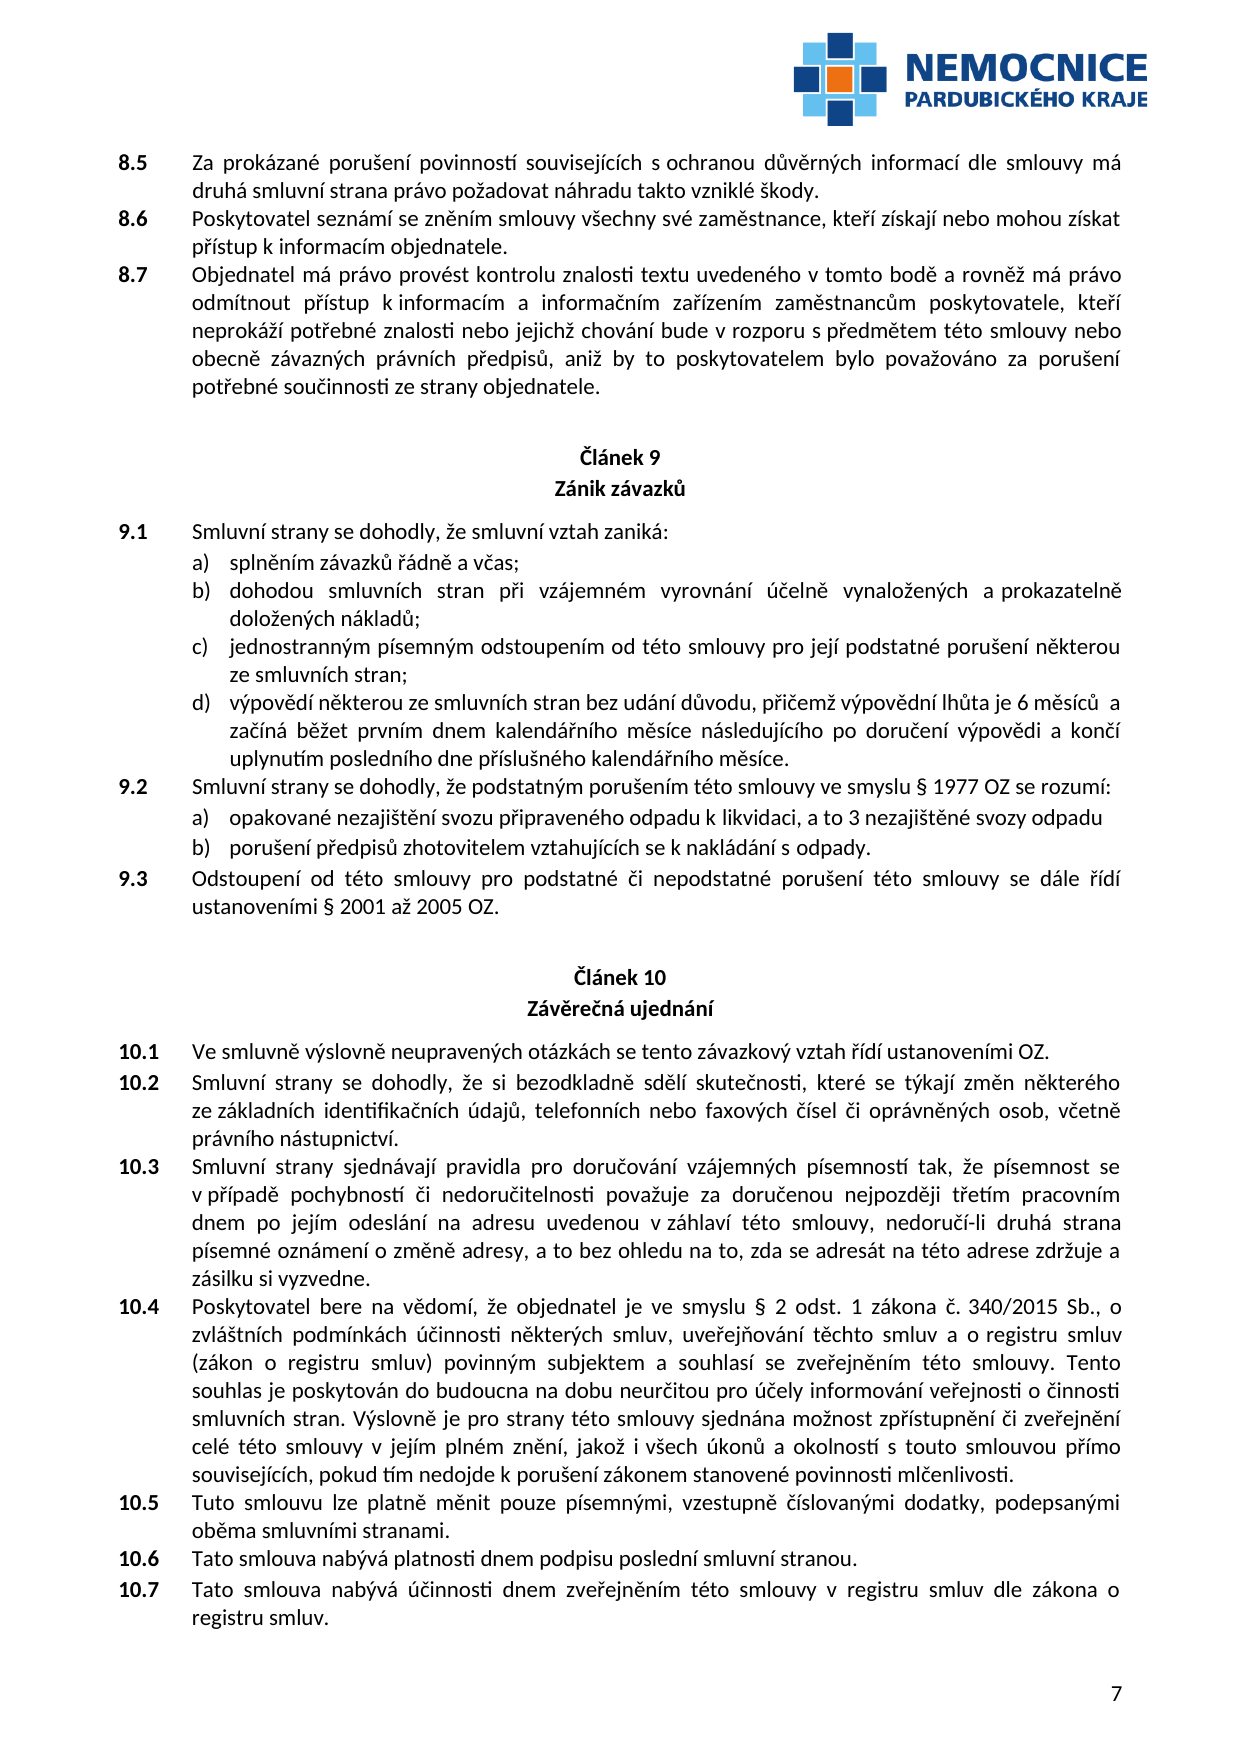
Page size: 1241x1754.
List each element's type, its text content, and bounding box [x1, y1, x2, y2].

list jednostranným písemným odstoupením od této smlouvy pro její podstatné porušení některou ze smluvních stran; [192, 632, 1122, 688]
text 10.2 Smluvní strany se dohodly, že si bezodkladně sdělí skutečnosti, které se týkají změn některého ze základních identifikačních údajů, telefonních nebo faxových čísel či oprávněných osob, včetně právního nástupnictví. [118, 1068, 1122, 1152]
list Poskytovatel seznámí se zněním smlouvy všechny své zaměstnance, kteří získají nebo mohou získat přístup k informacím objednatele. [118, 204, 1122, 260]
list splněním závazků řádně a včas; [192, 548, 1122, 576]
list Objednatel má právo provést kontrolu znalosti textu uvedeného v tomto bodě a rovněž má právo odmítnout přístup k informacím a informačním zařízením zaměstnancům poskytovatele, kteří neprokáží potřebné znalosti nebo jejichž chování bude v rozporu s předmětem této smlouvy nebo obecně závazných právních předpisů, aniž by to poskytovatelem bylo považováno za porušení potřebné součinnosti ze strany objednatele. [118, 260, 1122, 400]
text 10.7 Tato smlouva nabývá účinnosti dnem zveřejněním této smlouvy v registru smluv dle zákona o registru smluv. [118, 1575, 1122, 1631]
subtitle Zánik závazků [118, 474, 1122, 502]
picture [792, 31, 1148, 127]
text 10.1 Ve smluvně výslovně neupravených otázkách se tento závazkový vztah řídí ustanoveními OZ. [118, 1037, 1122, 1065]
text Závěrečná ujednání [118, 994, 1122, 1022]
subtitle Článek 10 [118, 963, 1122, 991]
list Smluvní strany se dohodly, že smluvní vztah zaniká: [118, 517, 1122, 545]
text 10.3 Smluvní strany sjednávají pravidla pro doručování vzájemných písemností tak, že písemnost se v případě pochybností či nedoručitelnosti považuje za doručenou nejpozději třetím pracovním dnem po jejím odeslání na adresu uvedenou v záhlaví této smlouvy, nedoručí-li druhá strana písemné oznámení o změně adresy, a to bez ohledu na to, zda se adresát na této adrese zdržuje a zásilku si vyzvedne. [118, 1152, 1122, 1292]
list porušení předpisů zhotovitelem vztahujících se k nakládání s odpady. [192, 833, 1122, 861]
list Smluvní strany se dohodly, že podstatným porušením této smlouvy ve smyslu § se rozumí: [118, 772, 1122, 800]
text 10.5 Tuto smlouvu lze platně měnit pouze písemnými, vzestupně číslovanými dodatky, podepsanými oběma smluvními stranami. [118, 1488, 1122, 1544]
list dohodou smluvních stran při vzájemném vyrovnání účelně vynaložených a prokazatelně doložených nákladů; [192, 576, 1122, 632]
list 8.5 Za prokázané porušení povinností souvisejících s ochranou důvěrných informací dle smlouvy má druhá smluvní strana právo požadovat náhradu takto vzniklé škody. [118, 148, 1122, 204]
text 10.6 Tato smlouva nabývá platnosti dnem podpisu poslední smluvní stranou. [118, 1544, 1122, 1572]
text 9.3 Odstoupení od této smlouvy pro podstatné či nepodstatné porušení této smlouvy se dále řídí ustanoveními § 2001 až . [118, 864, 1122, 920]
list opakované nezajištění svozu připraveného odpadu k likvidaci, a to 3 nezajištěné svozy odpadu [192, 803, 1122, 831]
list výpovědí některou ze smluvních stran bez udání důvodu, přičemž výpovědní lhůta je 6 měsíců a začíná běžet prvním dnem kalendářního měsíce následujícího po doručení výpovědi a končí uplynutím posledního dne příslušného kalendářního měsíce. [192, 688, 1122, 772]
text 10.4 Poskytovatel bere na vědomí, že objednatel je ve smyslu § 2 odst. 1 zákona č. 340/2015 Sb., o zvláštních podmínkách účinnosti některých smluv, uveřejňování těchto smluv a o registru smluv (zákon o registru smluv) povinným subjektem a souhlasí se zveřejněním této smlouvy. Tento souhlas je poskytován do budoucna na dobu neurčitou pro účely informování veřejnosti o činnosti smluvních stran. Výslovně je pro strany této smlouvy sjednána možnost zpřístupnění či zveřejnění celé této smlouvy v jejím plném znění, jakož i všech úkonů a okolností s touto smlouvou přímo souvisejících, pokud tím nedojde k porušení zákonem stanovené povinnosti mlčenlivosti. [118, 1292, 1122, 1488]
subtitle Článek 9 [118, 443, 1122, 471]
